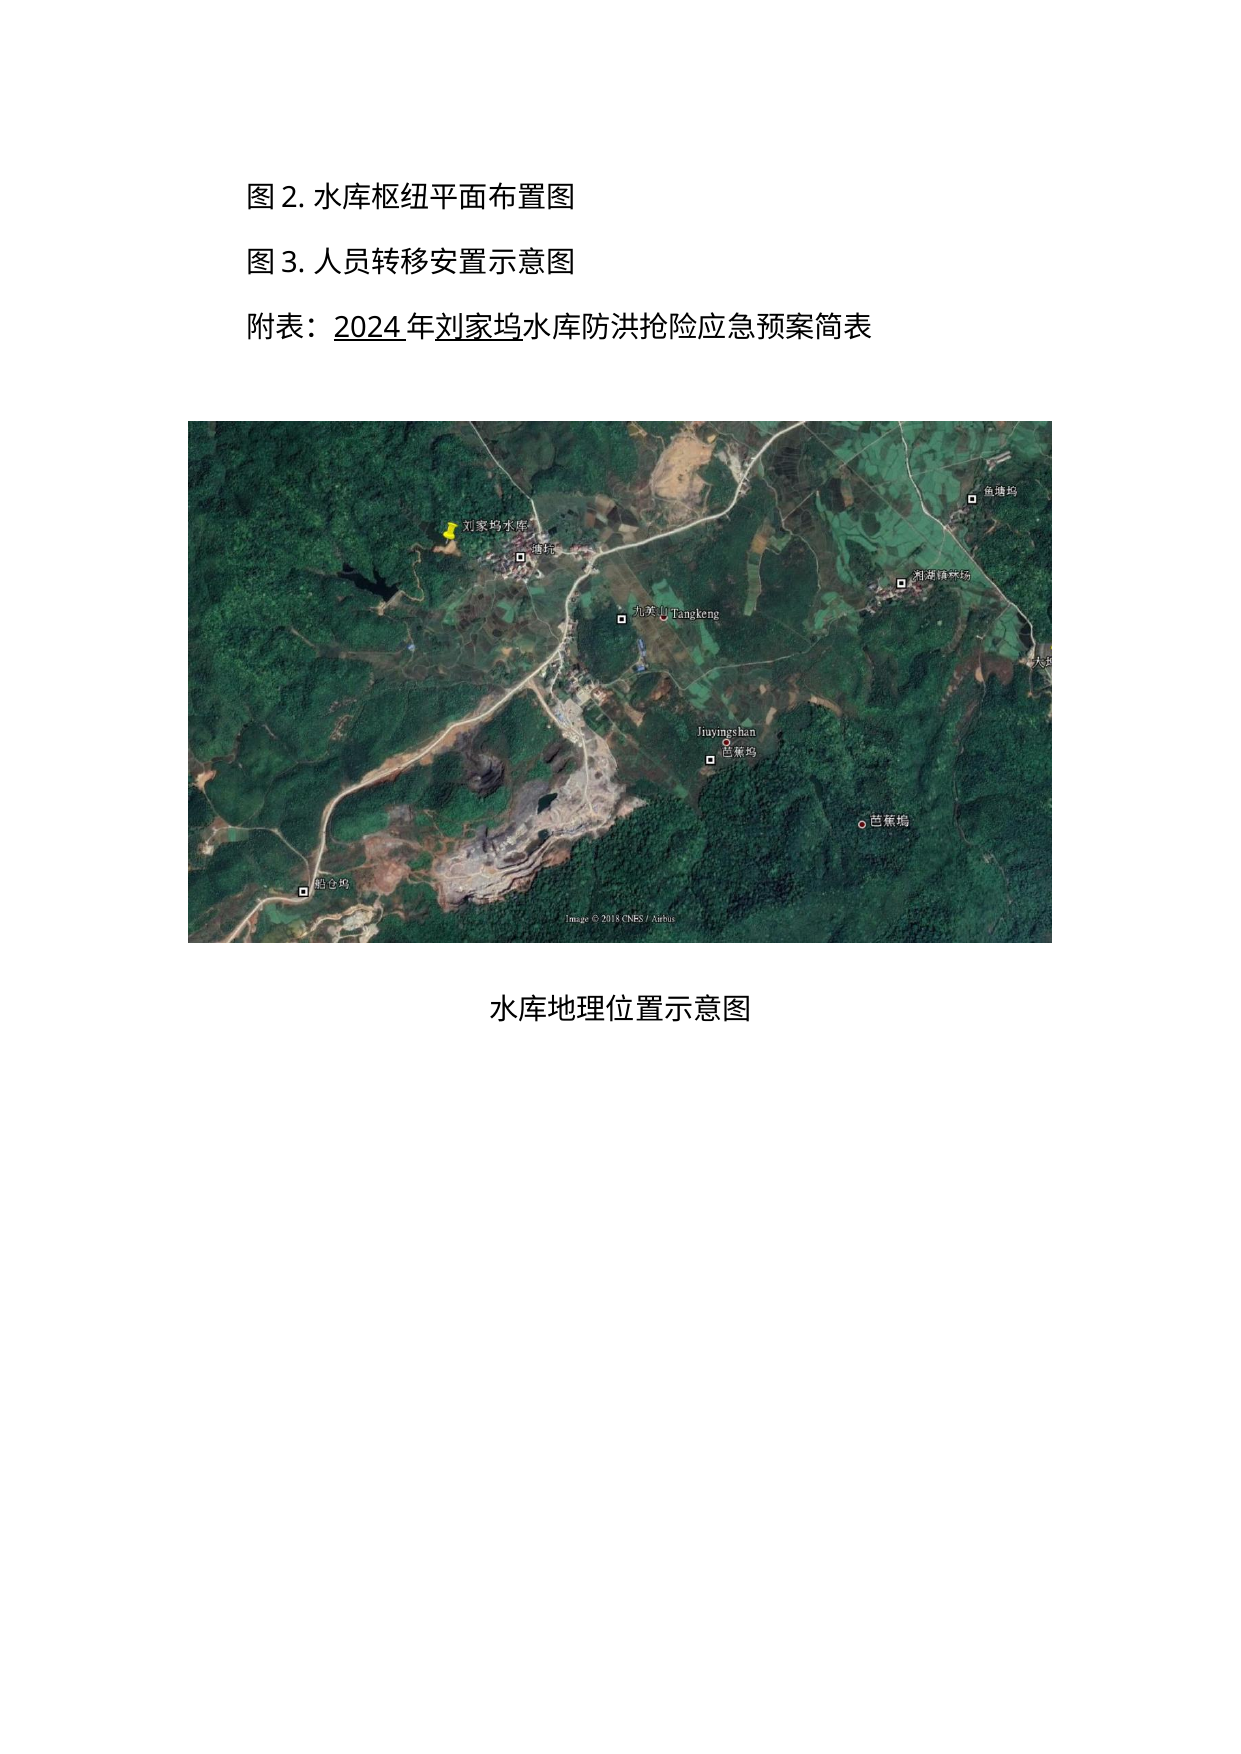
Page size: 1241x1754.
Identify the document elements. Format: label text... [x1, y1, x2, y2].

text 水库地理位置示意图 [187, 974, 1053, 1039]
text 图2. 水库枢纽平面布置图 [187, 162, 1053, 227]
picture [188, 421, 1052, 943]
text 附表：2024年刘家坞水库防洪抢险应急预案简表 [187, 292, 1053, 357]
text 图3. 人员转移安置示意图 [187, 227, 1053, 292]
